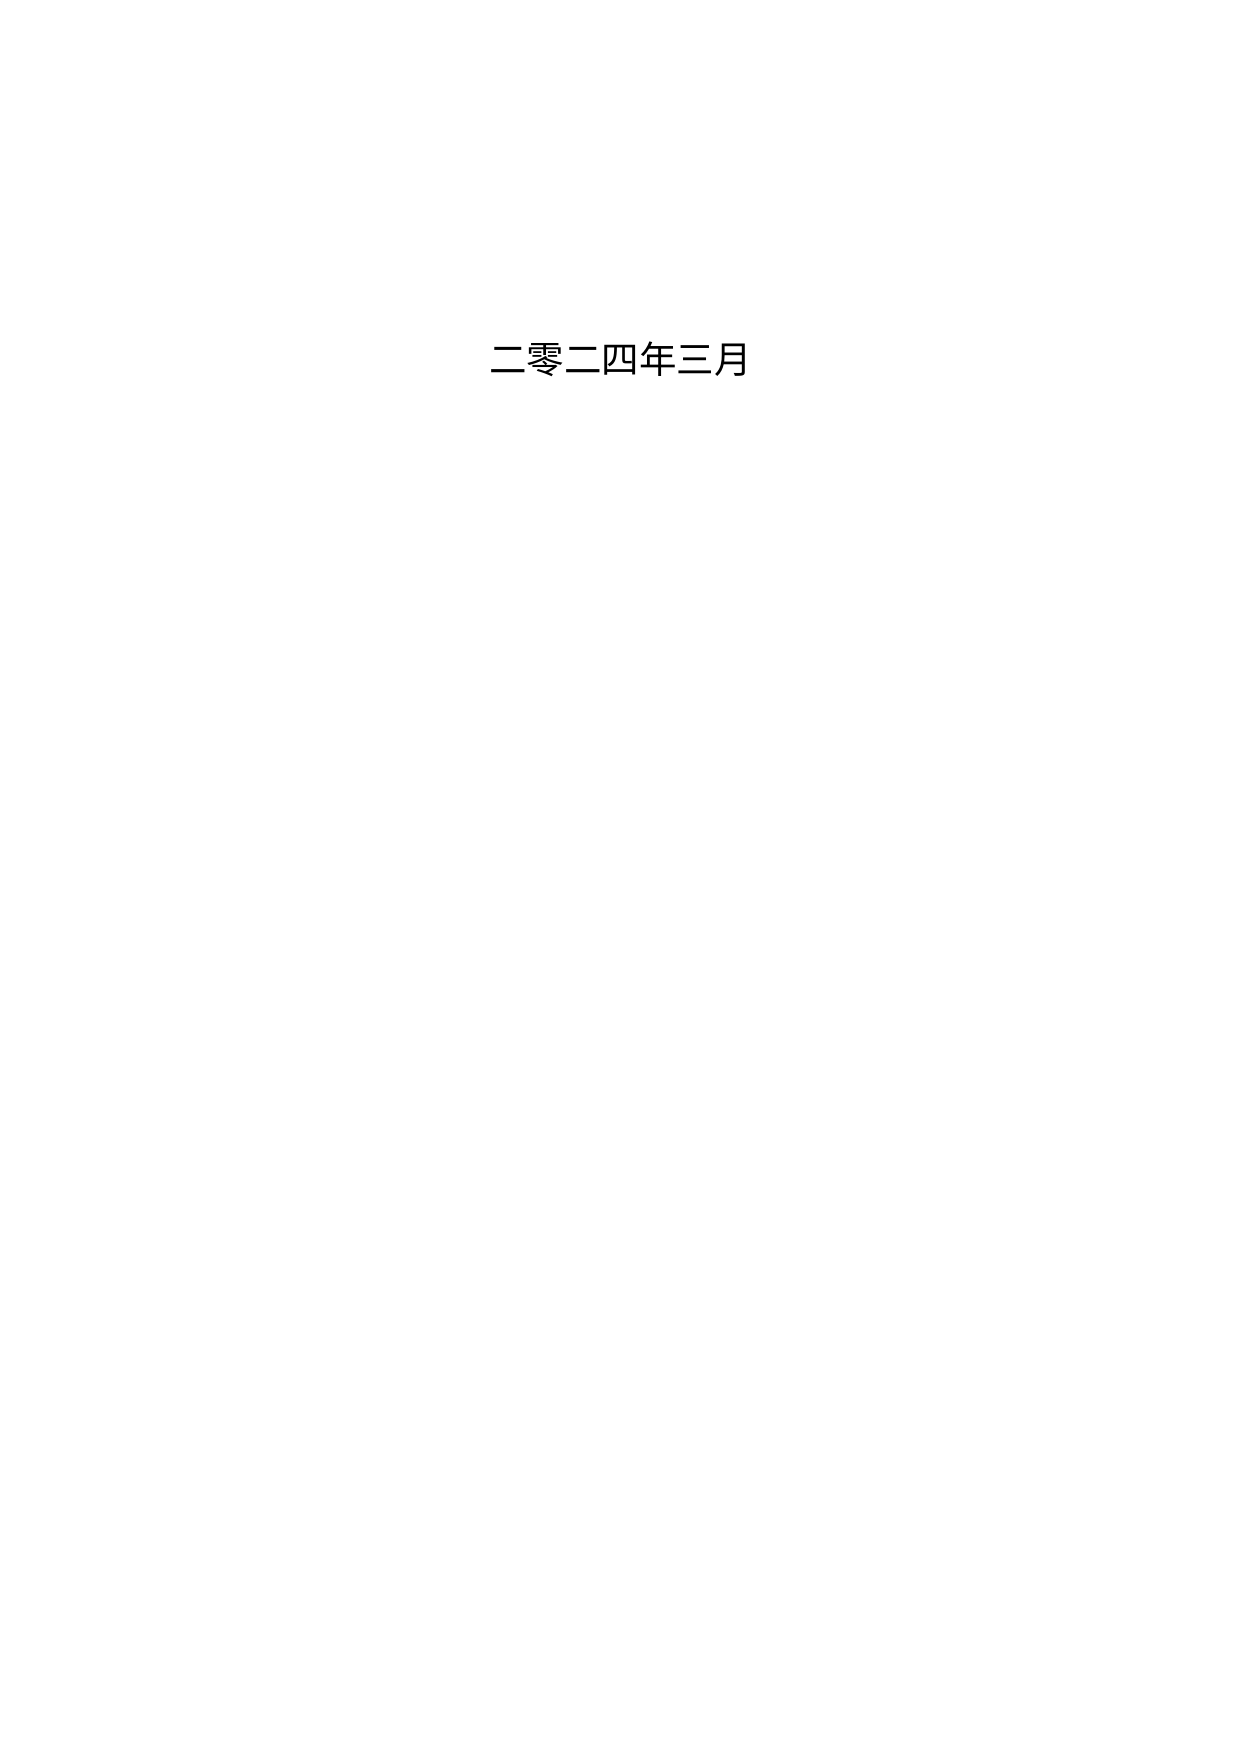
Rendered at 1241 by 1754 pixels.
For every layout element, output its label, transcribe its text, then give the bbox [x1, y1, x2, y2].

text 二零二四年三月 [187, 324, 1053, 389]
